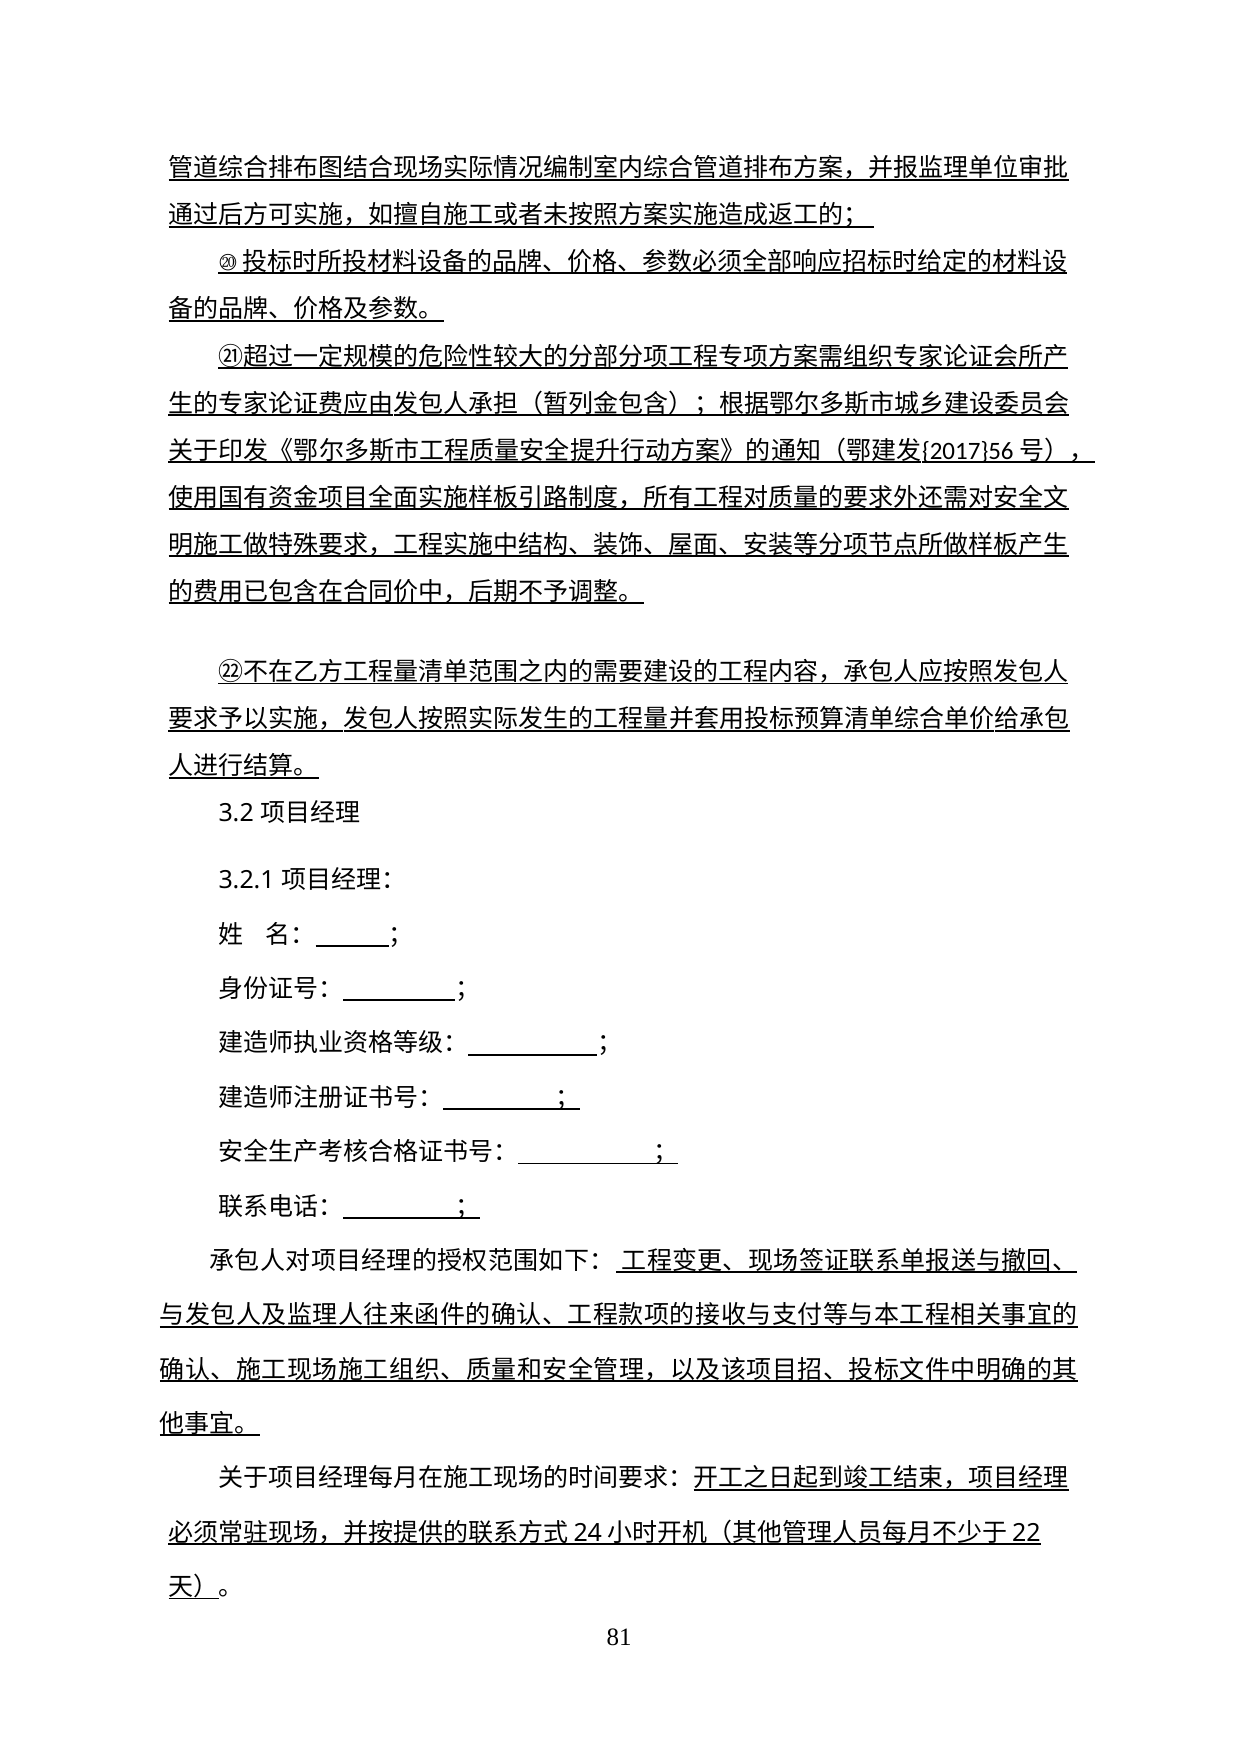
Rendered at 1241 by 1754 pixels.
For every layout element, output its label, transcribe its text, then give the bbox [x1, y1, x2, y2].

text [168, 180, 1069, 231]
text ㉒不在乙方工程量清单范围之内的需要建设的工程内容，承包人应按照发包人要求予以实施，发包人按照实际发生的工程量并套用投标预算清单综合单价给承包人进行结算。 [168, 731, 1069, 782]
text 安全生产考核合格证书号： ； [168, 1132, 1069, 1168]
text 身份证号： ； [168, 968, 1069, 1005]
text 承包人对项目经理的授权范围如下： 工程变更、现场签证联系单报送与撤回、与发包人及监理人往来函件的确认、工程款项的接收与支付等与本工程相关事宜的确认、施工现场施工组织、质量和安全管理，以及该项目招、投标文件中明确的其他事宜。 [159, 1327, 1078, 1380]
text 3.2.1 项目经理： [168, 860, 1069, 896]
text 3.2 项目经理 [168, 793, 1069, 829]
text ㉑超过一定规模的危险性较大的分部分项工程专项方案需组织专家论证会所产生的专家论证费应由发包人承担（暂列金包含）；根据鄂尔多斯市城乡建设委员会关于印发《鄂尔多斯市工程质量安全提升行动方案》的通知（鄂建发{2017}56 号），使用国有资金项目全面实施样板引路制度，所有工程对质量的要求外还需对安全文明施工做特殊要求，工程实施中结构、装饰、屋面、安装等分项节点所做样板产生的费用已包含在合同价中，后期不予调整。 [168, 556, 1069, 608]
text ㉑超过一定规模的危险性较大的分部分项工程专项方案需组织专家论证会所产生的专家论证费应由发包人承担（暂列金包含）；根据鄂尔多斯市城乡建设委员会关于印发《鄂尔多斯市工程质量安全提升行动方案》的通知（鄂建发{2017}56 号），使用国有资金项目全面实施样板引路制度，所有工程对质量的要求外还需对安全文明施工做特殊要求，工程实施中结构、装饰、屋面、安装等分项节点所做样板产生的费用已包含在合同价中，后期不予调整。 [168, 415, 1069, 461]
text 承包人对项目经理的授权范围如下： 工程变更、现场签证联系单报送与撤回、与发包人及监理人往来函件的确认、工程款项的接收与支付等与本工程相关事宜的确认、施工现场施工组织、质量和安全管理，以及该项目招、投标文件中明确的其他事宜。 [159, 1381, 1078, 1440]
text ㉒不在乙方工程量清单范围之内的需要建设的工程内容，承包人应按照发包人要求予以实施，发包人按照实际发生的工程量并套用投标预算清单综合单价给承包人进行结算。 [168, 652, 1069, 730]
text 承包人对项目经理的授权范围如下： 工程变更、现场签证联系单报送与撤回、与发包人及监理人往来函件的确认、工程款项的接收与支付等与本工程相关事宜的确认、施工现场施工组织、质量和安全管理，以及该项目招、投标文件中明确的其他事宜。 [159, 1240, 1078, 1326]
text ⑳投标时所投材料设备的品牌、价格、参数必须全部响应招标时给定的材料设备的品牌、价格及参数。 [168, 242, 1069, 325]
text 建造师注册证书号： ； [168, 1077, 1069, 1113]
text 建造师执业资格等级： ； [168, 1023, 1069, 1059]
text ㉑超过一定规模的危险性较大的分部分项工程专项方案需组织专家论证会所产生的专家论证费应由发包人承担（暂列金包含）；根据鄂尔多斯市城乡建设委员会关于印发《鄂尔多斯市工程质量安全提升行动方案》的通知（鄂建发{2017}56 号），使用国有资金项目全面实施样板引路制度，所有工程对质量的要求外还需对安全文明施工做特殊要求，工程实施中结构、装饰、屋面、安装等分项节点所做样板产生的费用已包含在合同价中，后期不予调整。 [168, 462, 1069, 508]
text 关于项目经理每月在施工现场的时间要求：开工之日起到竣工结束，项目经理必须常驻现场，并按提供的联系方式24小时开机（其他管理人员每月不少于22天）。 [168, 1458, 1069, 1603]
text ㉑超过一定规模的危险性较大的分部分项工程专项方案需组织专家论证会所产生的专家论证费应由发包人承担（暂列金包含）；根据鄂尔多斯市城乡建设委员会关于印发《鄂尔多斯市工程质量安全提升行动方案》的通知（鄂建发{2017}56 号），使用国有资金项目全面实施样板引路制度，所有工程对质量的要求外还需对安全文明施工做特殊要求，工程实施中结构、装饰、屋面、安装等分项节点所做样板产生的费用已包含在合同价中，后期不予调整。 [168, 509, 1069, 555]
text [168, 148, 1069, 179]
text ㉑超过一定规模的危险性较大的分部分项工程专项方案需组织专家论证会所产生的专家论证费应由发包人承担（暂列金包含）；根据鄂尔多斯市城乡建设委员会关于印发《鄂尔多斯市工程质量安全提升行动方案》的通知（鄂建发{2017}56 号），使用国有资金项目全面实施样板引路制度，所有工程对质量的要求外还需对安全文明施工做特殊要求，工程实施中结构、装饰、屋面、安装等分项节点所做样板产生的费用已包含在合同价中，后期不予调整。 [168, 336, 1069, 414]
text 姓 名： ； [168, 914, 1069, 950]
text 联系电话： ； [168, 1186, 1069, 1222]
